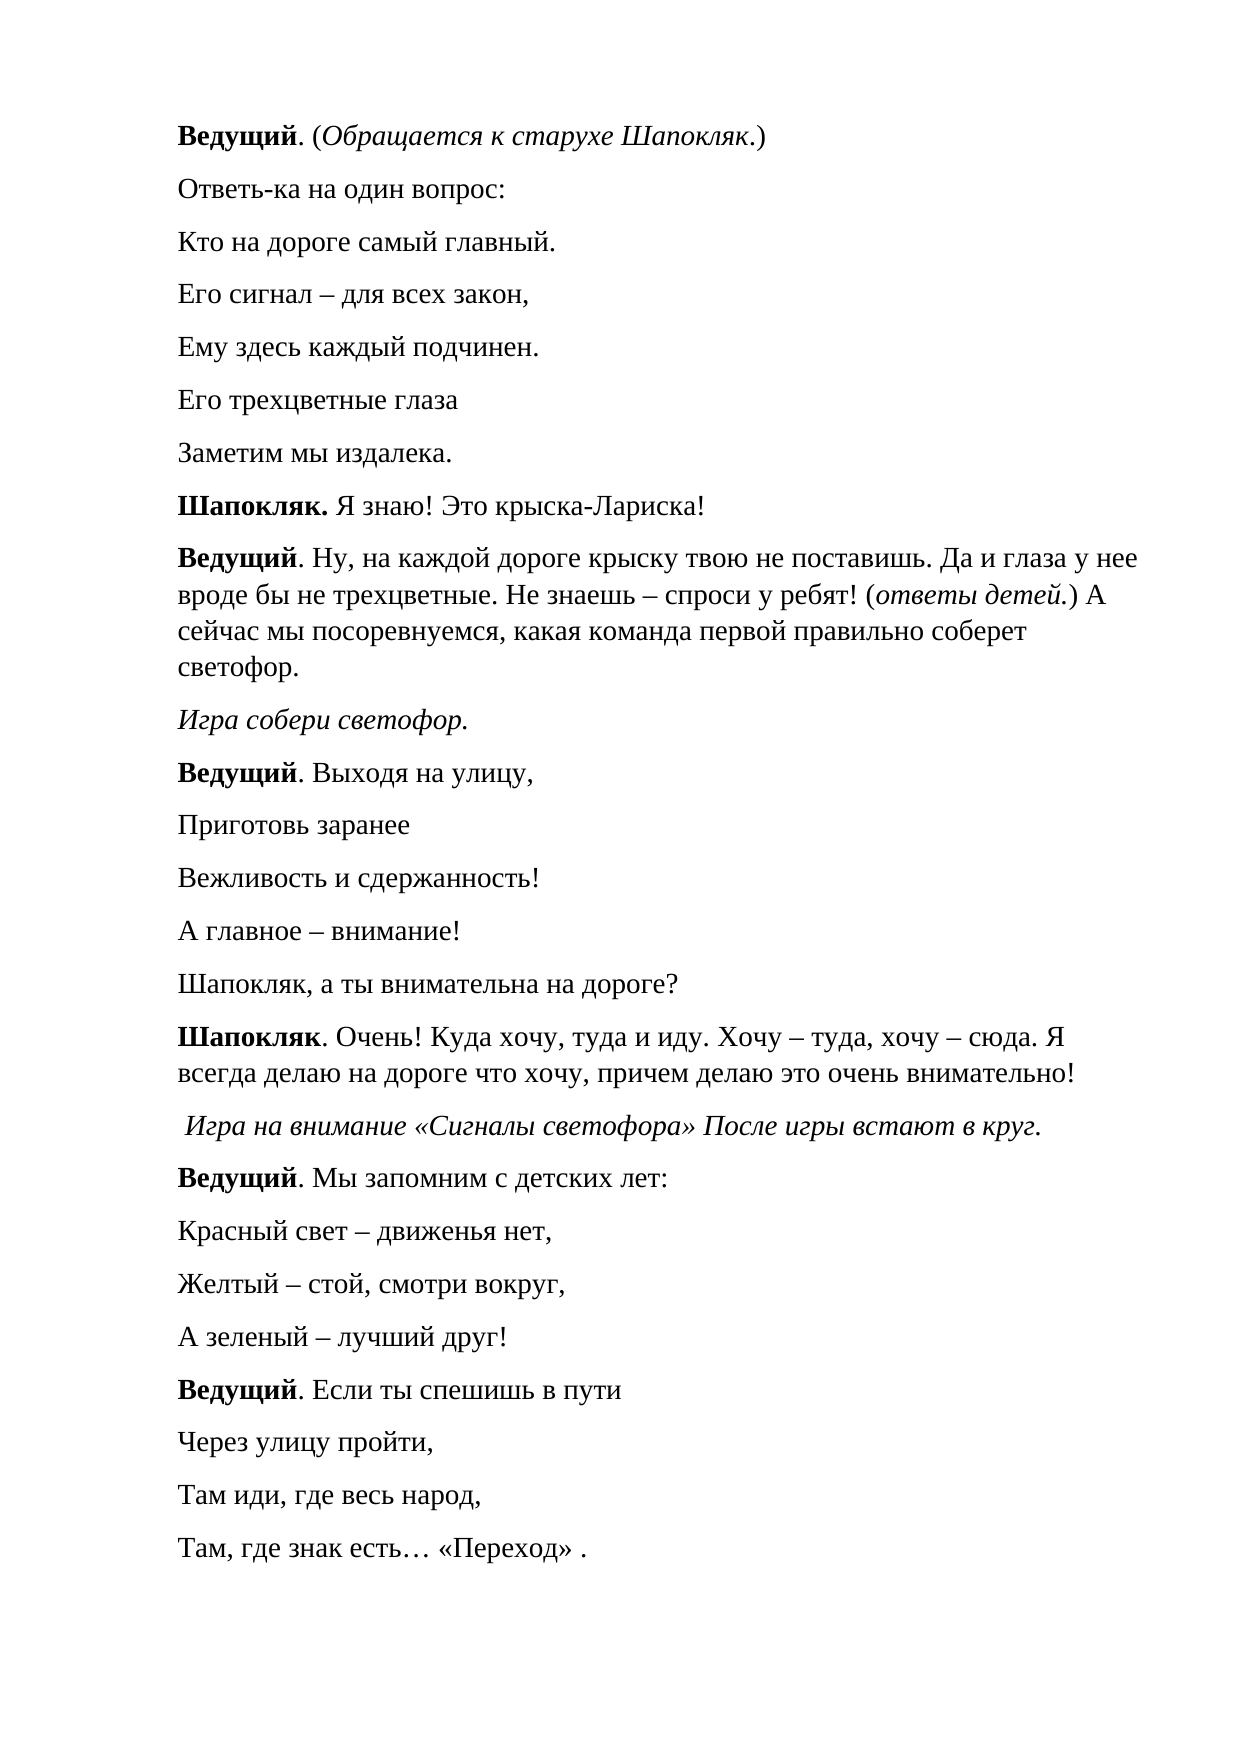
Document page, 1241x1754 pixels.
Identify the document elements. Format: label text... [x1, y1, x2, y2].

text Ему здесь каждый подчинен. [177, 329, 1152, 363]
text А зеленый – лучший друг! [177, 1319, 1152, 1352]
text Ведущий. (Обращается к старухе Шапокляк.) [177, 118, 1152, 152]
text Там, где знак есть… «Переход» . [177, 1530, 1152, 1564]
text Его сигнал – для всех закон, [177, 277, 1152, 310]
text Ведущий. Выходя на улицу, [177, 755, 1152, 788]
text Приготовь заранее [177, 807, 1152, 841]
text Ответь-ка на один вопрос: [177, 171, 1152, 204]
text Там иди, где весь народ, [177, 1477, 1152, 1511]
text Шапокляк, а ты внимательна на дороге? [177, 966, 1152, 999]
text Игра на внимание «Сигналы светофора» После игры встают в круг. [177, 1108, 1152, 1141]
text Шапокляк. Очень! Куда хочу, туда и иду. Хочу – туда, хочу – сюда. Я всегда делаю на дороге что хочу, причем делаю это очень внимательно! [177, 1019, 1152, 1088]
text Игра собери светофор. [177, 702, 1152, 735]
text Ведущий. Ну, на каждой дороге крыску твою не поставишь. Да и глаза у нее вроде бы не трехцветные. Не знаешь – спроси у ребят! (ответы детей.) А сейчас мы посоревнуемся, какая команда первой правильно соберет светофор. [177, 541, 1152, 683]
text Ведущий. Если ты спешишь в пути [177, 1372, 1152, 1405]
text Его трехцветные глаза [177, 382, 1152, 416]
text Заметим мы издалека. [177, 435, 1152, 468]
text Красный свет – движенья нет, [177, 1213, 1152, 1247]
text Желтый – стой, смотри вокруг, [177, 1266, 1152, 1300]
text Через улицу пройти, [177, 1424, 1152, 1458]
text А главное – внимание! [177, 913, 1152, 947]
text Вежливость и сдержанность! [177, 860, 1152, 894]
text Шапокляк. Я знаю! Это крыска-Лариска! [177, 488, 1152, 521]
text Кто на дороге самый главный. [177, 224, 1152, 257]
text Ведущий. Мы запомним с детских лет: [177, 1161, 1152, 1194]
